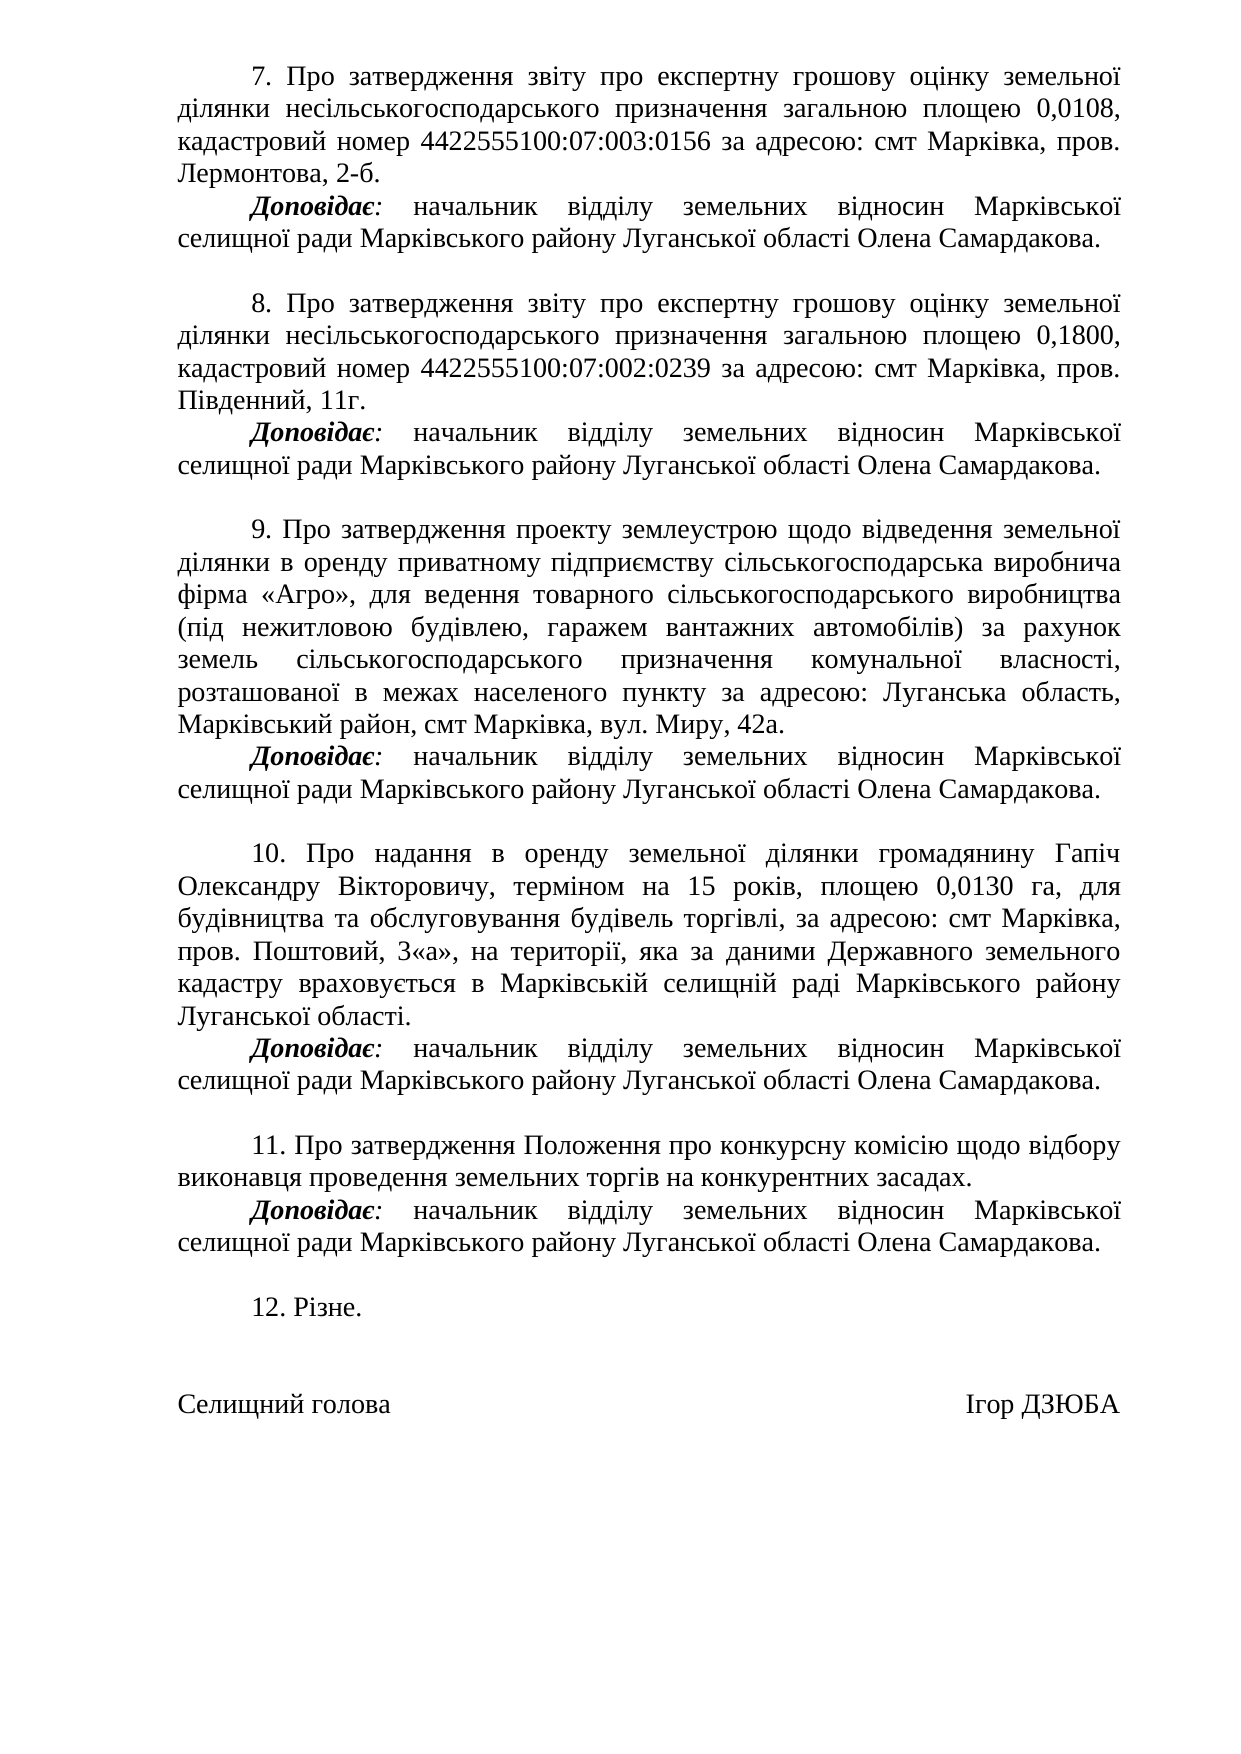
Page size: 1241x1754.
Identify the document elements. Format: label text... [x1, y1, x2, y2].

text Доповідає: начальник відділу земельних відносин Марківської селищної ради Марківського району Луганської області Олена Самардакова. [177, 739, 1122, 804]
text 12. Різне. [177, 1290, 1122, 1322]
text 7. Про затвердження звіту про експертну грошову оцінку земельної ділянки несільськогосподарського призначення загальною площею 0,0108, кадастровий номер 4422555100:07:003:0156 за адресою: смт Марківка, пров. Лермонтова, 2-б. [177, 59, 1122, 189]
text Доповідає: начальник відділу земельних відносин Марківської селищної ради Марківського району Луганської області Олена Самардакова. [177, 1193, 1122, 1258]
text 9. Про затвердження проекту землеустрою щодо відведення земельної ділянки в оренду приватному підприємству сільськогосподарська виробнича фірма «Агро», для ведення товарного сільськогосподарського виробництва (під нежитловою будівлею, гаражем вантажних автомобілів) за рахунок земель сільськогосподарського призначення комунальної власності, розташованої в межах населеного пункту за адресою: Луганська область, Марківський район, смт Марківка, вул. Миру, 42а. [177, 513, 1122, 739]
text Доповідає: начальник відділу земельних відносин Марківської селищної ради Марківського району Луганської області Олена Самардакова. [177, 1031, 1122, 1096]
text Доповідає: начальник відділу земельних відносин Марківської селищної ради Марківського району Луганської області Олена Самардакова. [177, 415, 1122, 480]
text 11. Про затвердження Положення про конкурсну комісію щодо відбору виконавця проведення земельних торгів на конкурентних засадах. [177, 1128, 1122, 1193]
text Доповідає: начальник відділу земельних відносин Марківської селищної ради Марківського району Луганської області Олена Самардакова. [177, 189, 1122, 253]
text 8. Про затвердження звіту про експертну грошову оцінку земельної ділянки несільськогосподарського призначення загальною площею 0,1800, кадастровий номер 4422555100:07:002:0239 за адресою: смт Марківка, пров. Південний, 11г. [177, 286, 1122, 415]
text 10. Про надання в оренду земельної ділянки громадянину Гапіч Олександру Вікторовичу, терміном на 15 років, площею 0,0130 га, для будівництва та обслуговування будівель торгівлі, за адресою: смт Марківка, пров. Поштовий, 3«а», на території, яка за даними Державного земельного кадастру враховується в Марківській селищній раді Марківського району Луганської області. [177, 837, 1122, 1031]
text Селищний голова Ігор ДЗЮБА [177, 1387, 1122, 1420]
